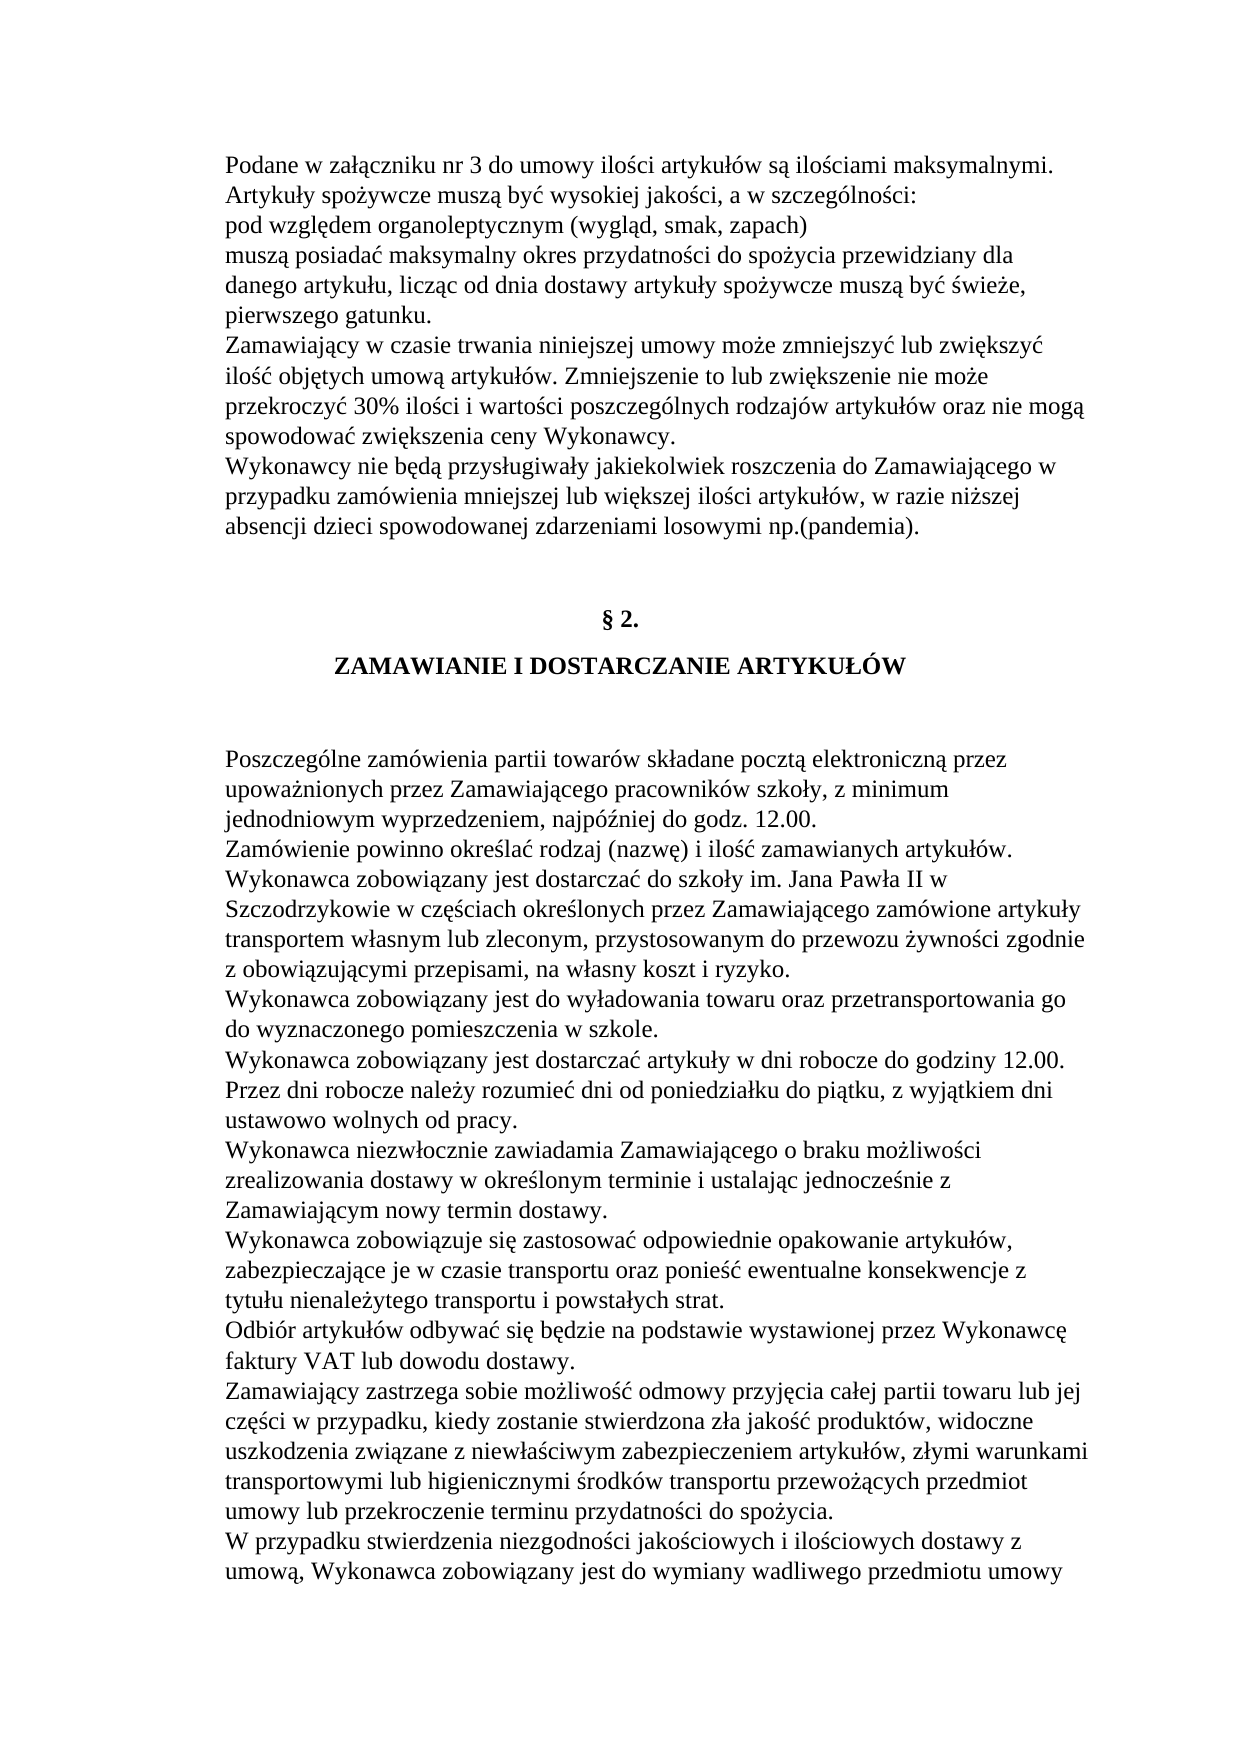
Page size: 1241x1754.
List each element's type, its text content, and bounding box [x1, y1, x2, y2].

text § 2. [150, 604, 1090, 633]
list Wykonawca zobowiązany jest dostarczać artykuły w dni robocze do godziny 12.00. Przez dni robocze należy rozumieć dni od poniedziałku do piątku, z wyjątkiem dni ustawowo wolnych od pracy. [225, 1045, 1090, 1134]
list muszą posiadać maksymalny okres przydatności do spożycia przewidziany dla danego artykułu, licząc od dnia dostawy artykuły spożywcze muszą być świeże, pierwszego gatunku. [225, 240, 1090, 329]
list Podane w załączniku nr 3 do umowy ilości artykułów są ilościami maksymalnymi. [225, 150, 1090, 179]
list Wykonawca zobowiązany jest do wyładowania towaru oraz przetransportowania go do wyznaczonego pomieszczenia w szkole. [225, 984, 1090, 1043]
list Odbiór artykułów odbywać się będzie na podstawie wystawionej przez Wykonawcę faktury VAT lub dowodu dostawy. [225, 1316, 1090, 1374]
list Wykonawcy nie będą przysługiwały jakiekolwiek roszczenia do Zamawiającego w przypadku zamówienia mniejszej lub większej ilości artykułów, w razie niższej absencji dzieci spowodowanej zdarzeniami losowymi np.(pandemia). [225, 451, 1090, 540]
list Poszczególne zamówienia partii towarów składane pocztą elektroniczną przez upoważnionych przez Zamawiającego pracowników szkoły, z minimum jednodniowym wyprzedzeniem, najpóźniej do godz. 12.00. [225, 744, 1090, 833]
list Artykuły spożywcze muszą być wysokiej jakości, a w szczególności: [225, 180, 1090, 209]
list Zamawiający zastrzega sobie możliwość odmowy przyjęcia całej partii towaru lub jej części w przypadku, kiedy zostanie stwierdzona zła jakość produktów, widoczne uszkodzenia związane z niewłaściwym zabezpieczeniem artykułów, złymi warunkami transportowymi lub higienicznymi środków transportu przewożących przedmiot umowy lub przekroczenie terminu przydatności do spożycia. [225, 1376, 1090, 1525]
text ZAMAWIANIE I DOSTARCZANIE ARTYKUŁÓW [150, 651, 1090, 679]
list Wykonawca zobowiązany jest dostarczać do szkoły im. Jana Pawła II w Szczodrzykowie w częściach określonych przez Zamawiającego zamówione artykuły transportem własnym lub zleconym, przystosowanym do przewozu żywności zgodnie z obowiązującymi przepisami, na własny koszt i ryzyko. [225, 864, 1090, 983]
list pod względem organoleptycznym (wygląd, smak, zapach) [225, 210, 1090, 239]
list Wykonawca zobowiązuje się zastosować odpowiednie opakowanie artykułów, zabezpieczające je w czasie transportu oraz ponieść ewentualne konsekwencje z tytułu nienależytego transportu i powstałych strat. [225, 1225, 1090, 1314]
list Zamówienie powinno określać rodzaj (nazwę) i ilość zamawianych artykułów. [225, 834, 1090, 863]
list Zamawiający w czasie trwania niniejszej umowy może zmniejszyć lub zwiększyć ilość objętych umową artykułów. Zmniejszenie to lub zwiększenie nie może przekroczyć 30% ilości i wartości poszczególnych rodzajów artykułów oraz nie mogą spowodować zwiększenia ceny Wykonawcy. [225, 331, 1090, 450]
list Wykonawca niezwłocznie zawiadamia Zamawiającego o braku możliwości zrealizowania dostawy w określonym terminie i ustalając jednocześnie z Zamawiającym nowy termin dostawy. [225, 1135, 1090, 1224]
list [225, 1526, 1090, 1585]
